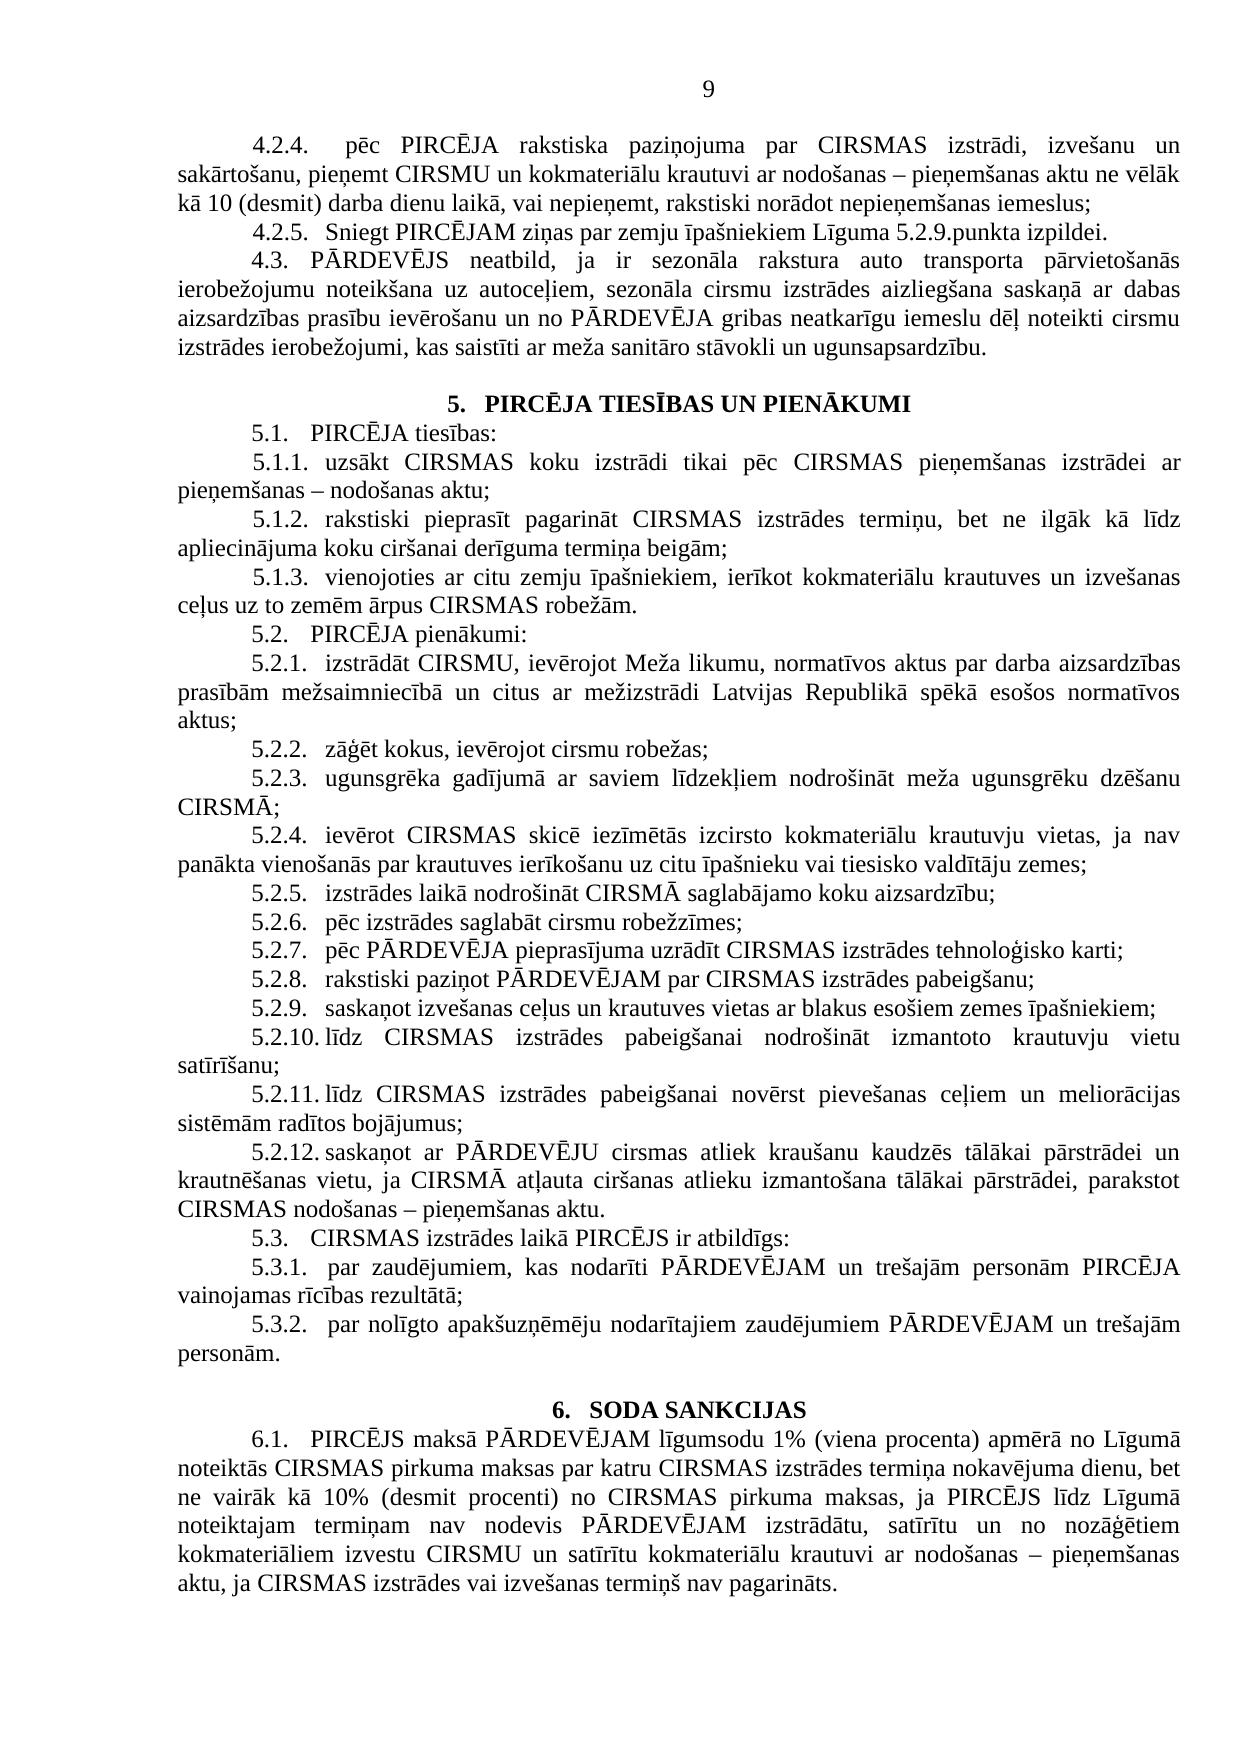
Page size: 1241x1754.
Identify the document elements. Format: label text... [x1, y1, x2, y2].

list uzsākt CIRSMAS koku izstrādi tikai pēc CIRSMAS pieņemšanas izstrādei ar pieņemšanas – nodošanas aktu; [177, 447, 1181, 504]
list PIRCĒJA pienākumi: [177, 619, 1181, 648]
list PĀRDEVĒJS neatbild, ja ir sezonāla rakstura auto transporta pārvietošanās ierobežojumu noteikšana uz autoceļiem, sezonāla cirsmu izstrādes aizliegšana saskaņā ar dabas aizsardzības prasību ievērošanu un no PĀRDEVĒJA gribas neatkarīgu iemeslu dēļ noteikti cirsmu izstrādes ierobežojumi, kas saistīti ar meža sanitāro stāvokli un ugunsapsardzību. [177, 246, 1181, 361]
list pēc PĀRDEVĒJA pieprasījuma uzrādīt CIRSMAS izstrādes tehnoloģisko karti; [177, 936, 1181, 964]
list zāģēt kokus, ievērojot cirsmu robežas; [177, 734, 1181, 763]
list Sniegt PIRCĒJAM ziņas par zemju īpašniekiem Līguma 5.2.9.punkta izpildei. [177, 217, 1181, 246]
list līdz CIRSMAS izstrādes pabeigšanai novērst pievešanas ceļiem un meliorācijas sistēmām radītos bojājumus; [177, 1079, 1181, 1137]
list ievērot CIRSMAS skicē iezīmētās izcirsto kokmateriālu krautuvju vietas, ja nav panākta vienošanās par krautuves ierīkošanu uz citu īpašnieku vai tiesisko valdītāju zemes; [177, 821, 1181, 878]
list ugunsgrēka gadījumā ar saviem līdzekļiem nodrošināt meža ugunsgrēku dzēšanu CIRSMĀ; [177, 763, 1181, 821]
list pēc izstrādes saglabāt cirsmu robežzīmes; [177, 907, 1181, 936]
list izstrādes laikā nodrošināt CIRSMĀ saglabājamo koku aizsardzību; [177, 878, 1181, 907]
list CIRSMAS izstrādes laikā PIRCĒJS ir atbildīgs: [177, 1223, 1181, 1252]
list saskaņot ar PĀRDEVĒJU cirsmas atliek kraušanu kaudzēs tālākai pārstrādei un krautnēšanas vietu, ja CIRSMĀ atļauta ciršanas atlieku izmantošana tālākai pārstrādei, parakstot CIRSMAS nodošanas – pieņemšanas aktu. [177, 1137, 1181, 1223]
list rakstiski pieprasīt pagarināt CIRSMAS izstrādes termiņu, bet ne ilgāk kā līdz apliecinājuma koku ciršanai derīguma termiņa beigām; [177, 504, 1181, 562]
list vienojoties ar citu zemju īpašniekiem, ierīkot kokmateriālu krautuves un izvešanas ceļus uz to zemēm ārpus CIRSMAS robežām. [177, 562, 1181, 619]
list SODA SANKCIJAS [177, 1396, 1181, 1424]
list par zaudējumiem, kas nodarīti PĀRDEVĒJAM un trešajām personām PIRCĒJA vainojamas rīcības rezultātā; [177, 1252, 1181, 1309]
list PIRCĒJA tiesības: [177, 418, 1181, 447]
list izstrādāt CIRSMU, ievērojot Meža likumu, normatīvos aktus par darba aizsardzības prasībām mežsaimniecībā un citus ar mežizstrādi Latvijas Republikā spēkā esošos normatīvos aktus; [177, 648, 1181, 734]
list par nolīgto apakšuzņēmēju nodarītajiem zaudējumiem PĀRDEVĒJAM un trešajām personām. [177, 1309, 1181, 1367]
list rakstiski paziņot PĀRDEVĒJAM par CIRSMAS izstrādes pabeigšanu; [177, 964, 1181, 993]
list saskaņot izvešanas ceļus un krautuves vietas ar blakus esošiem zemes īpašniekiem; [177, 993, 1181, 1022]
list PIRCĒJS maksā PĀRDEVĒJAM līgumsodu 1% (viena procenta) apmērā no Līgumā noteiktās CIRSMAS pirkuma maksas par katru CIRSMAS izstrādes termiņa nokavējuma dienu, bet ne vairāk kā 10% (desmit procenti) no CIRSMAS pirkuma maksas, ja PIRCĒJS līdz Līgumā noteiktajam termiņam nav nodevis PĀRDEVĒJAM izstrādātu, satīrītu un no nozāģētiem kokmateriāliem izvestu CIRSMU un satīrītu kokmateriālu krautuvi ar nodošanas – pieņemšanas aktu, ja CIRSMAS izstrādes vai izvešanas termiņš nav pagarināts. [177, 1424, 1181, 1597]
list pēc PIRCĒJA rakstiska paziņojuma par CIRSMAS izstrādi, izvešanu un sakārtošanu, pieņemt CIRSMU un kokmateriālu krautuvi ar nodošanas – pieņemšanas aktu ne vēlāk kā 10 (desmit) darba dienu laikā, vai nepieņemt, rakstiski norādot nepieņemšanas iemeslus; [177, 131, 1181, 217]
list PIRCĒJA TIESĪBAS UN PIENĀKUMI [177, 389, 1181, 418]
list līdz CIRSMAS izstrādes pabeigšanai nodrošināt izmantoto krautuvju vietu satīrīšanu; [177, 1022, 1181, 1079]
